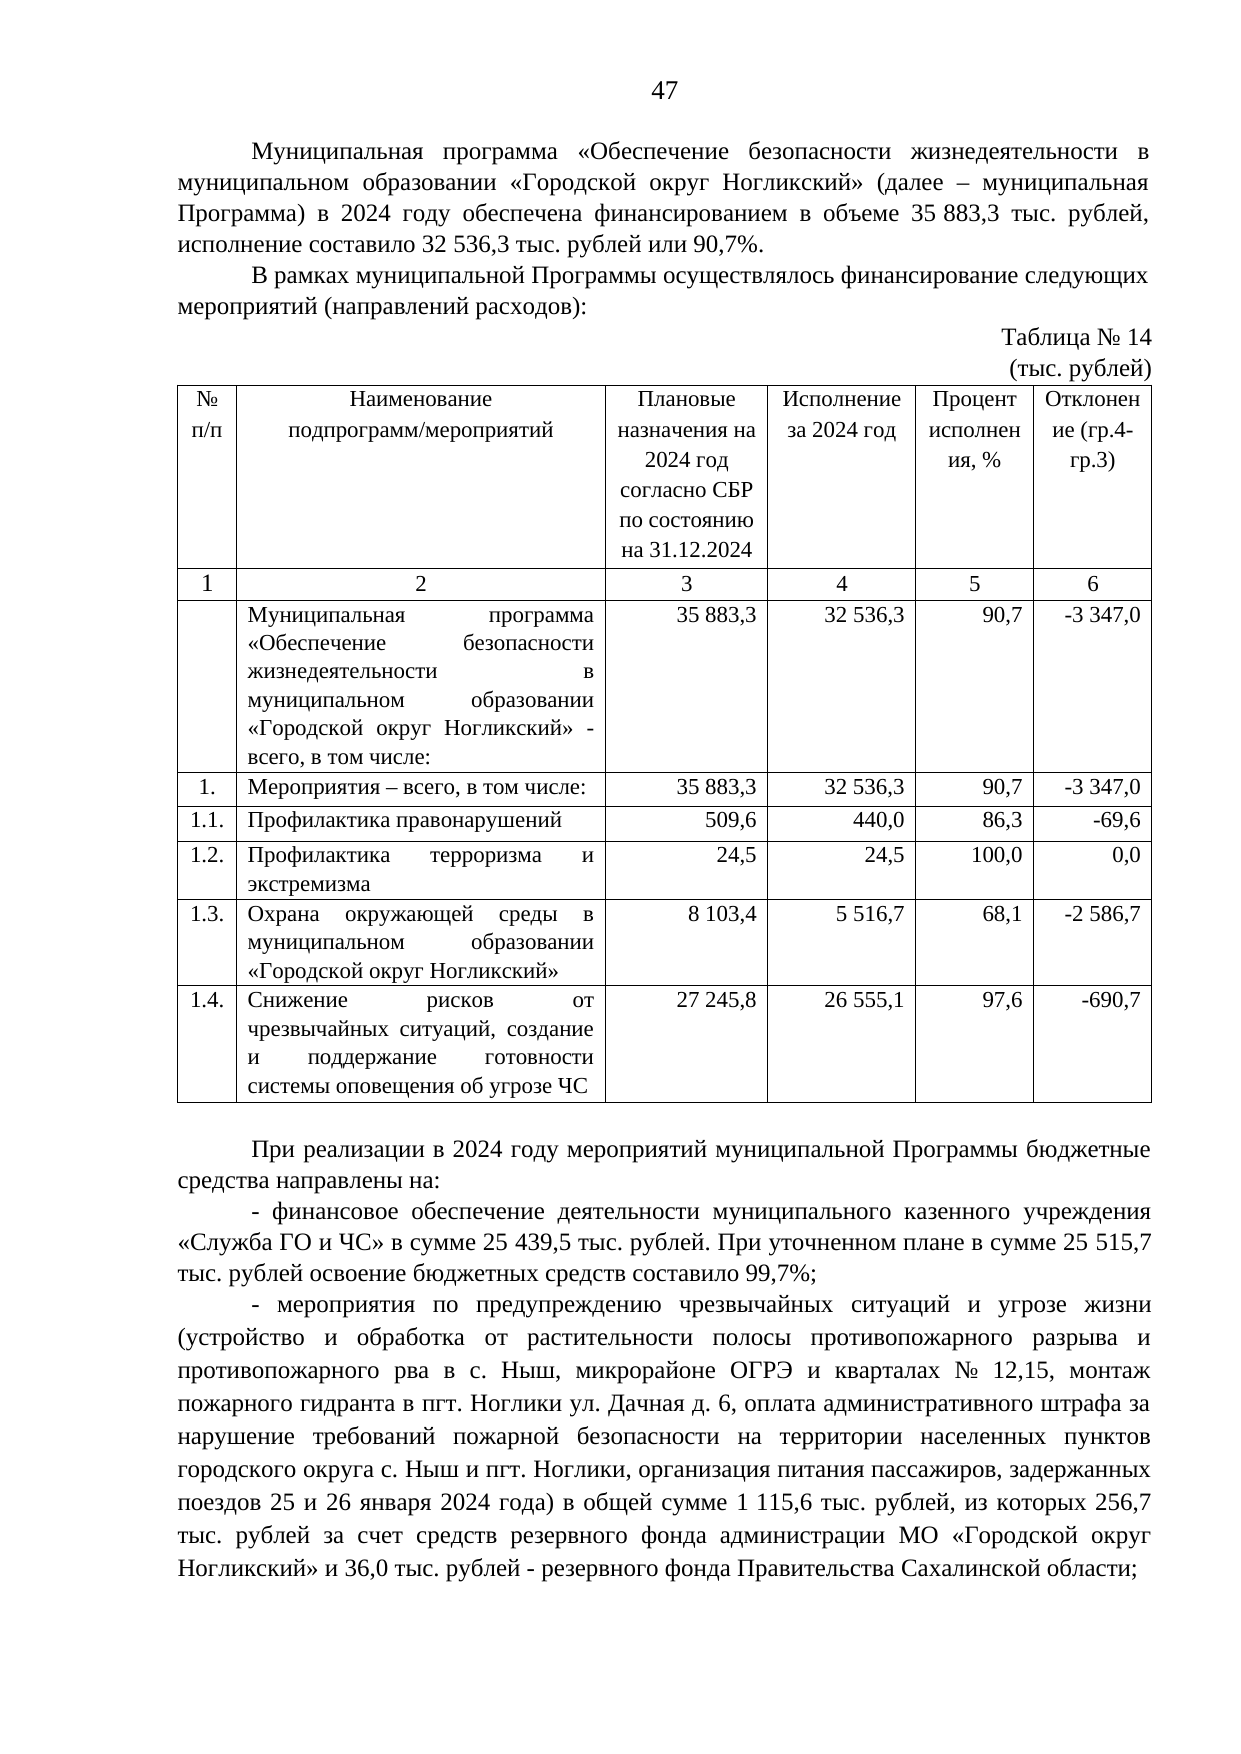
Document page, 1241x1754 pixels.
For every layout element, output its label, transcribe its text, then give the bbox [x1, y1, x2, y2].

table_header Плановые назначения на 2024 год согласно СБР по состоянию на 31.12.2024 [606, 386, 767, 567]
table_cell 1.2. [178, 842, 236, 899]
table_cell 27 245,8 [606, 986, 767, 1102]
text - финансовое обеспечение деятельности муниципального казенного учреждения «Служба ГО и ЧС» в сумме 25 439,5 тыс. рублей. При уточненном плане в сумме 25 515,7 тыс. рублей освоение бюджетных средств составило 99,7%; [177, 1196, 1152, 1287]
table_cell 26 555,1 [768, 986, 915, 1102]
table_header Наименование подпрограмм/мероприятий [237, 386, 605, 567]
table_cell Муниципальная программа «Обеспечение безопасности жизнедеятельности в муниципальном образовании «Городской округ Ногликский» - всего, в том числе: [237, 601, 605, 772]
table_cell 3 [606, 569, 767, 600]
table_cell 97,6 [916, 986, 1033, 1102]
list (тыс. рублей) [177, 353, 1152, 382]
table_cell 24,5 [768, 842, 915, 899]
table_cell Профилактика правонарушений [237, 807, 605, 841]
list Таблица № 14 [177, 322, 1152, 351]
table_cell 5 516,7 [768, 900, 915, 985]
table_cell 90,7 [916, 601, 1033, 772]
table_cell Снижение рисков от чрезвычайных ситуаций, создание и поддержание готовности системы оповещения об угрозе ЧС [237, 986, 605, 1102]
table_cell 0,0 [1034, 842, 1151, 899]
table_cell 1. [178, 773, 236, 806]
table_header Процент исполнения, % [916, 386, 1033, 567]
table_cell Профилактика терроризма и экстремизма [237, 842, 605, 899]
table_cell 1.3. [178, 900, 236, 985]
table_cell Мероприятия – всего, в том числе: [237, 773, 605, 806]
table_cell -2 586,7 [1034, 900, 1151, 985]
text При реализации в 2024 году мероприятий муниципальной Программы бюджетные средства направлены на: [177, 1134, 1152, 1193]
table_cell 4 [768, 569, 915, 600]
table_cell 35 883,3 [606, 601, 767, 772]
table_cell 6 [1034, 569, 1151, 600]
table_cell 1.1. [178, 807, 236, 841]
table_cell 68,1 [916, 900, 1033, 985]
table_cell 86,3 [916, 807, 1033, 841]
table_cell -3 347,0 [1034, 773, 1151, 806]
text - мероприятия по предупреждению чрезвычайных ситуаций и угрозе жизни (устройство и обработка от растительности полосы противопожарного разрыва и противопожарного рва в с. Ныш, микрорайоне ОГРЭ и кварталах № 12,15, монтаж пожарного гидранта в пгт. Ноглики ул. Дачная д. 6, оплата административного штрафа за нарушение требований пожарной безопасности на территории населенных пунктов городского округа с. Ныш и пгт. Ноглики, организация питания пассажиров, задержанных поездов 25 и 26 января 2024 года) в общей сумме 1 115,6 тыс. рублей, из которых 256,7 тыс. рублей за счет средств резервного фонда администрации МО «Городской округ Ногликский» и 36,0 тыс. рублей - резервного фонда Правительства Сахалинской области; [177, 1289, 1152, 1582]
table_header Исполнение за 2024 год [768, 386, 915, 567]
table_cell -690,7 [1034, 986, 1151, 1102]
table_cell 90,7 [916, 773, 1033, 806]
table_header Отклонение (гр.4-гр.3) [1034, 386, 1151, 567]
table_cell 8 103,4 [606, 900, 767, 985]
table_cell 5 [916, 569, 1033, 600]
text В рамках муниципальной Программы осуществлялось финансирование следующих мероприятий (направлений расходов): [177, 260, 1149, 320]
table_cell Охрана окружающей среды в муниципальном образовании «Городской округ Ногликский» [237, 900, 605, 985]
table_cell 32 536,3 [768, 601, 915, 772]
table_cell 509,6 [606, 807, 767, 841]
table_cell 2 [237, 569, 605, 600]
table_cell 1 [178, 569, 236, 600]
table_cell -69,6 [1034, 807, 1151, 841]
table_cell 24,5 [606, 842, 767, 899]
text Муниципальная программа «Обеспечение безопасности жизнедеятельности в муниципальном образовании «Городской округ Ногликский» (далее – муниципальная Программа) в 2024 году обеспечена финансированием в объеме 35 883,3 тыс. рублей, исполнение составило 32 536,3 тыс. рублей или 90,7%. [177, 136, 1149, 258]
table_cell 32 536,3 [768, 773, 915, 806]
table_cell [178, 601, 236, 772]
table_cell 100,0 [916, 842, 1033, 899]
table_cell 440,0 [768, 807, 915, 841]
table_cell 35 883,3 [606, 773, 767, 806]
table_cell -3 347,0 [1034, 601, 1151, 772]
table_header № п/п [178, 386, 236, 567]
table_cell 1.4. [178, 986, 236, 1102]
